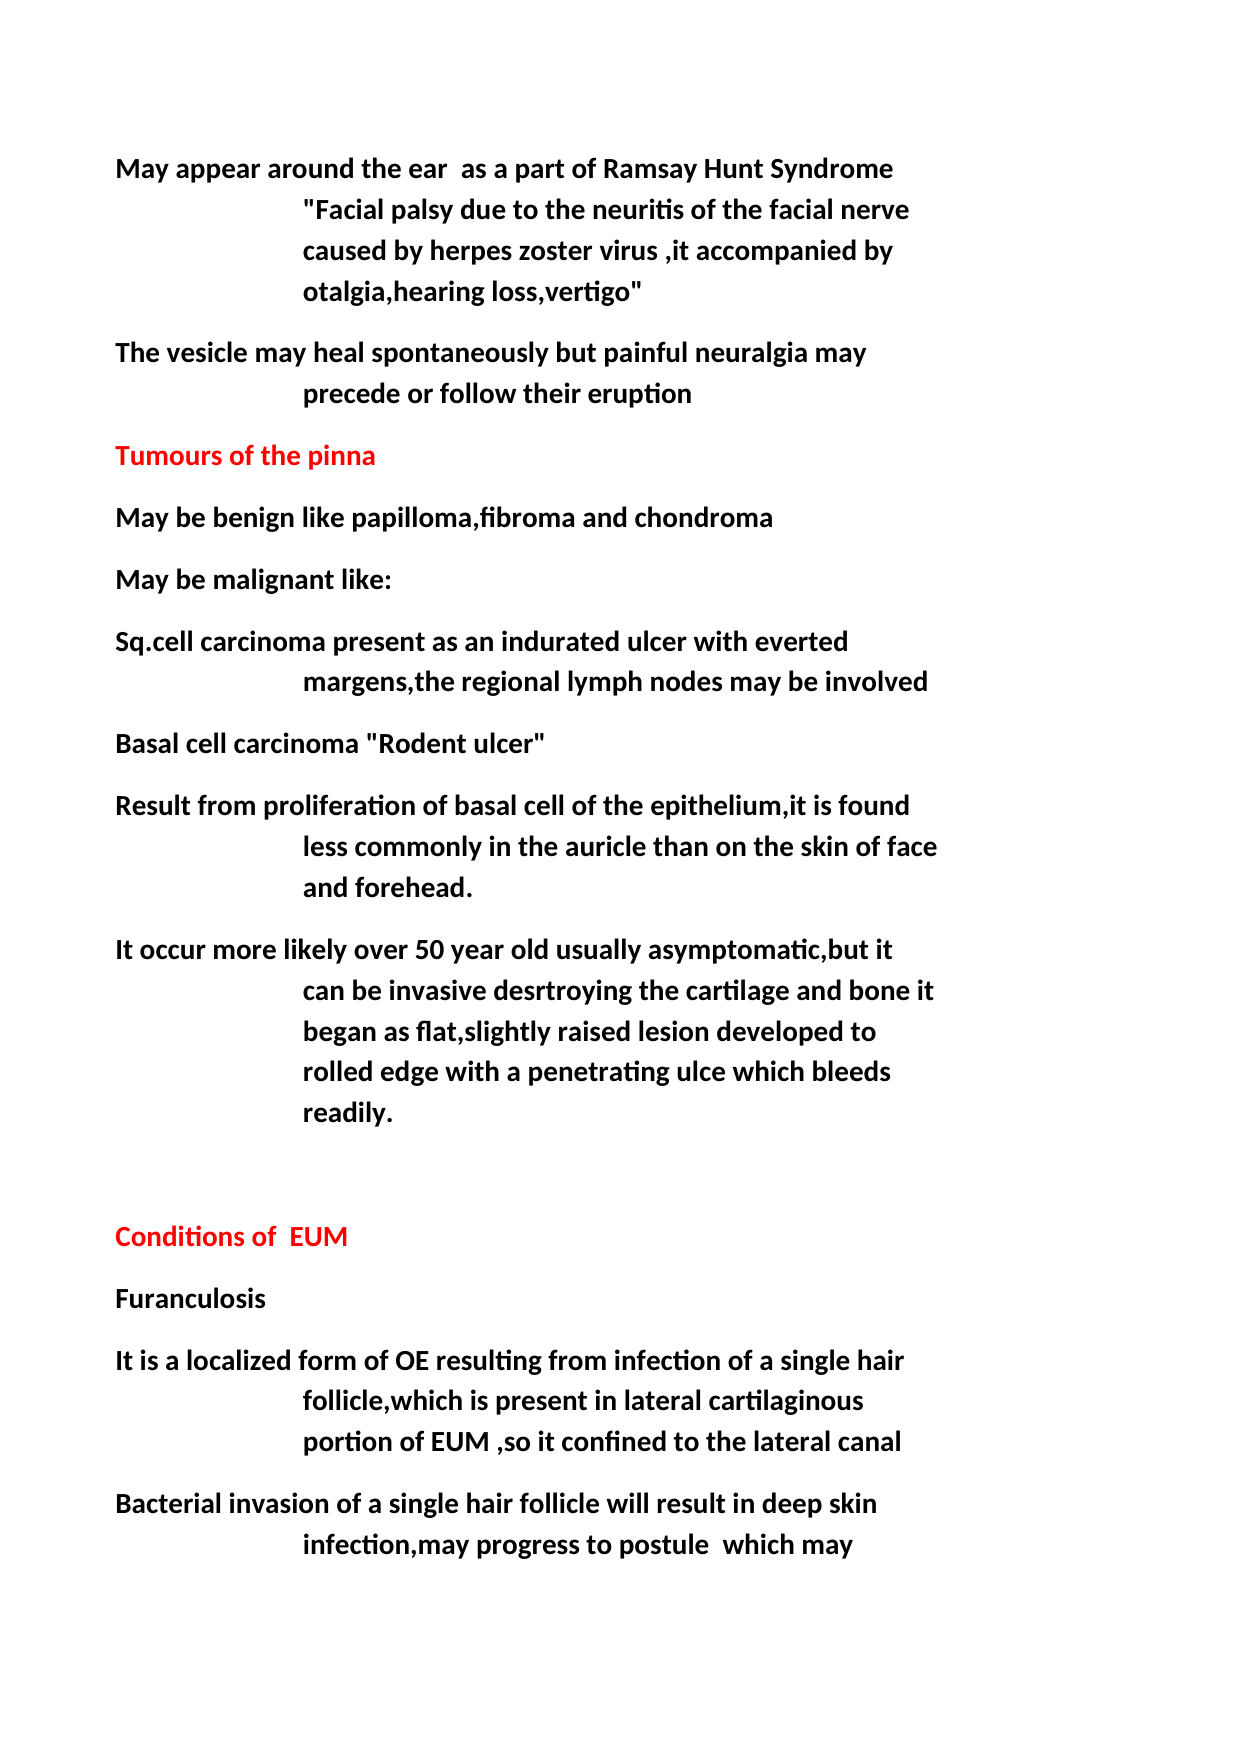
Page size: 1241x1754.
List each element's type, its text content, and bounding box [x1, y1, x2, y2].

text It occur more likely over 50 year old usually asymptomatic,but it can be invasive desrtroying the cartilage and bone it began as flat,slightly raised lesion developed to rolled edge with a penetrating ulce which bleeds readily. [115, 931, 940, 1130]
text It is a localized form of OE resulting from infection of a single hair follicle,which is present in lateral cartilaginous portion of EUM ,so it confined to the lateral canal [115, 1342, 940, 1459]
text The vesicle may heal spontaneously but painful neuralgia may precede or follow their eruption [115, 334, 940, 411]
text Furanculosis [115, 1280, 940, 1315]
text May be malignant like: [115, 561, 940, 596]
text Tumours of the pinna [115, 437, 940, 473]
text May appear around the ear as a part of Ramsay Hunt Syndrome "Facial palsy due to the neuritis of the facial nerve caused by herpes zoster virus ,it accompanied by otalgia,hearing loss,vertigo" [115, 150, 940, 308]
text Basal cell carcinoma "Rodent ulcer" [115, 725, 940, 761]
text Result from proliferation of basal cell of the epithelium,it is found less commonly in the auricle than on the skin of face and forehead. [115, 787, 940, 904]
text Conditions of EUM [115, 1218, 940, 1254]
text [115, 1485, 940, 1562]
text Sq.cell carcinoma present as an indurated ulcer with everted margens,the regional lymph nodes may be involved [115, 623, 940, 699]
text May be benign like papilloma,fibroma and chondroma [115, 499, 940, 535]
